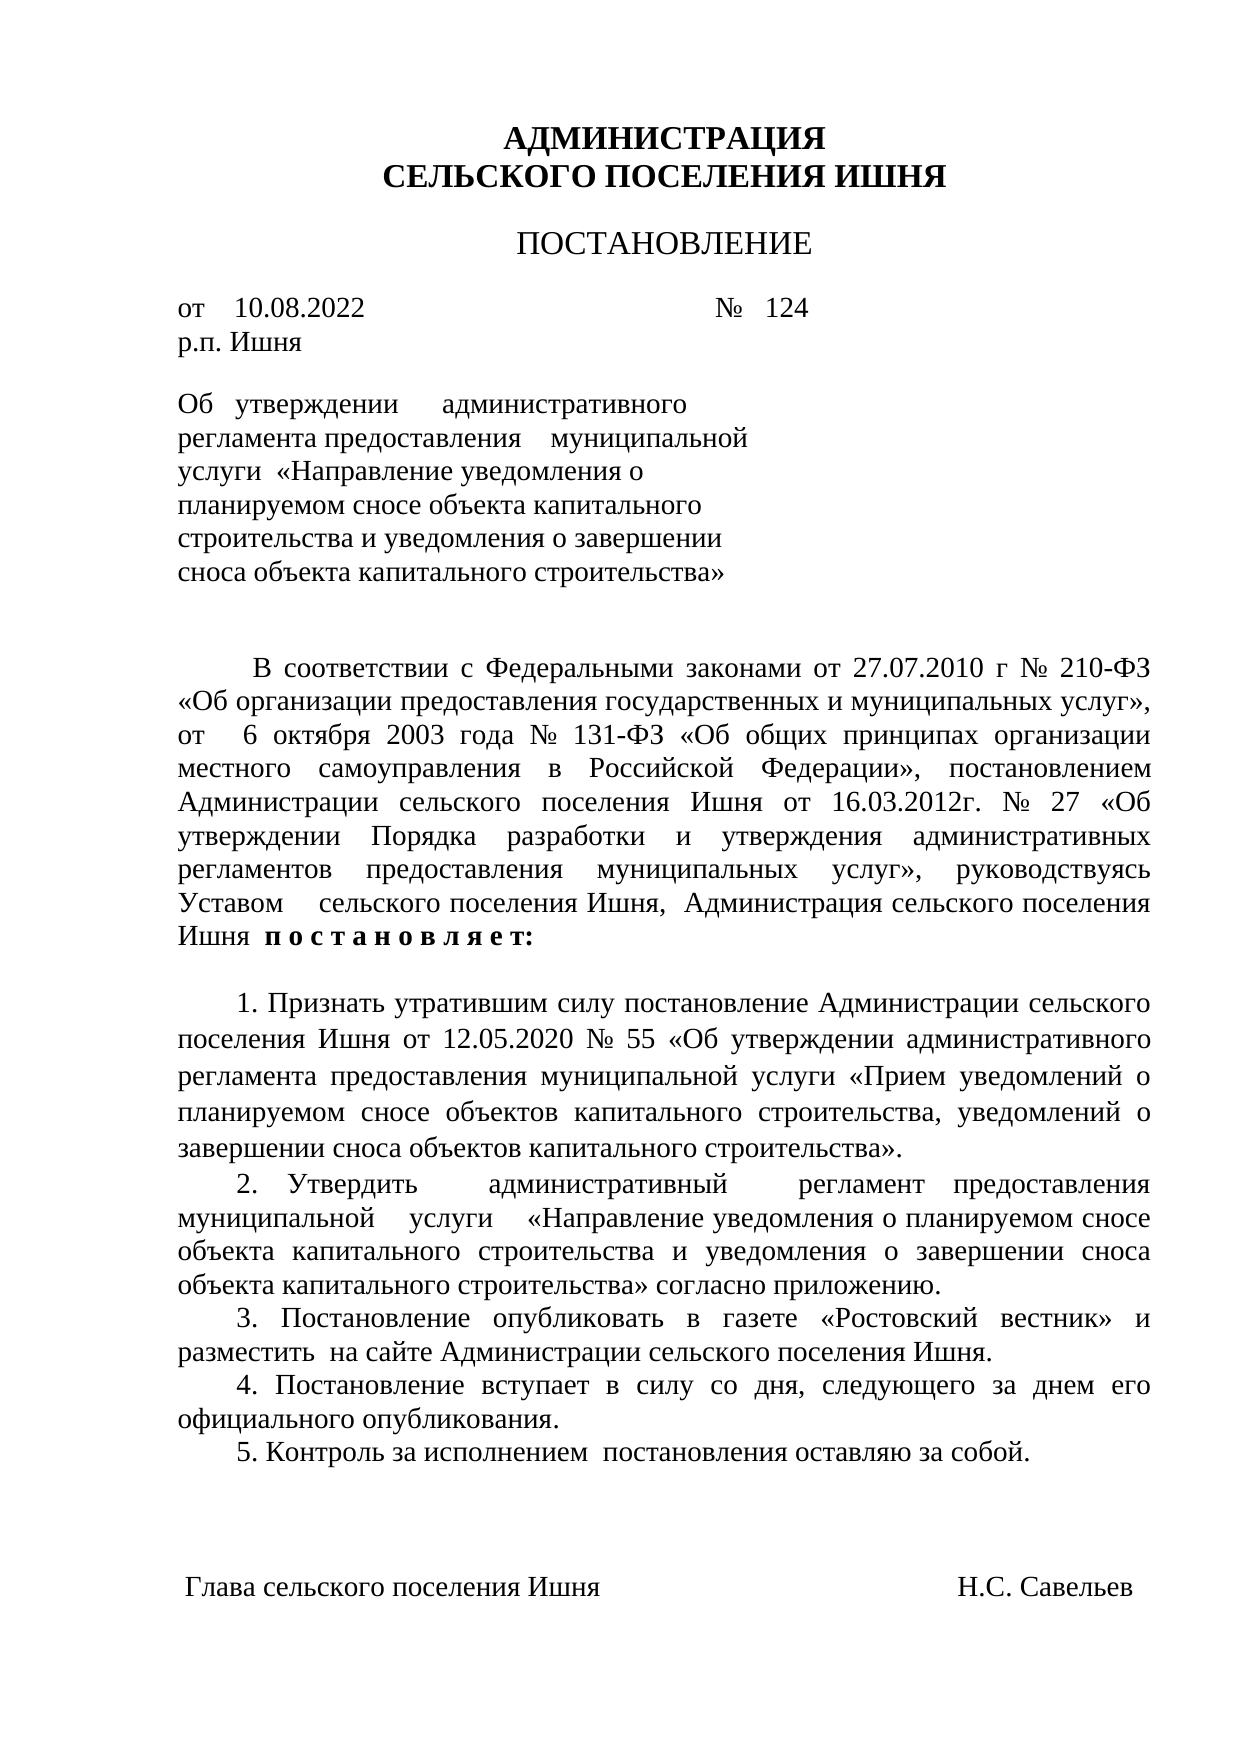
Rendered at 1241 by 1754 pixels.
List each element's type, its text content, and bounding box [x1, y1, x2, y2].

text СЕЛЬСКОГО ПОСЕЛЕНИЯ ИШНЯ [177, 156, 1152, 195]
text 3. Постановление опубликовать в газете «Ростовский вестник» и разместить на сайте Администрации сельского поселения Ишня. [177, 1300, 1152, 1367]
text ПОСТАНОВЛЕНИЕ [177, 223, 1152, 262]
text строительства и уведомления о завершении [177, 521, 1152, 554]
text планируемом сносе объекта капитального [177, 487, 1152, 521]
text 2. Утвердить административный регламент предоставления муниципальной услуги «Направление уведомления о планируемом сносе объекта капитального строительства и уведомления о завершении сноса объекта капитального строительства» согласно приложению. [177, 1166, 1152, 1300]
text В соответствии с Федеральными законами от 27.07.2010 г № 210-ФЗ «Об организации предоставления государственных и муниципальных услуг», от 6 октября 2003 года № 131-ФЗ «Об общих принципах организации местного самоуправления в Российской Федерации», постановлением Администрации сельского поселения Ишня от 16.03.2012г. № 27 «Об утверждении Порядка разработки и утверждения административных регламентов предоставления муниципальных услуг», руководствуясь Уставом сельского поселения Ишня, Администрация сельского поселения Ишня п о с т а н о в л я е т: [177, 751, 1152, 952]
text Об утверждении административного [177, 386, 1152, 420]
text р.п. Ишня [177, 324, 1152, 358]
text 1. Признать утратившим силу постановление Администрации сельского поселения Ишня от 12.05.2020 № 55 «Об утверждении административного регламента предоставления муниципальной услуги «Прием уведомлений о планируемом сносе объектов капитального строительства, уведомлений о завершении сноса объектов капитального строительства». [177, 985, 1152, 1163]
text от 10.08.2022 № 124 [177, 291, 1152, 324]
text регламента предоставления муниципальной [177, 420, 1152, 453]
text В соответствии с Федеральными законами от 27.07.2010 г № 210-ФЗ «Об организации предоставления государственных и муниципальных услуг», от 6 октября 2003 года № 131-ФЗ «Об общих принципах организации местного самоуправления в Российской Федерации», постановлением Администрации сельского поселения Ишня от 16.03.2012г. № 27 «Об утверждении Порядка разработки и утверждения административных регламентов предоставления муниципальных услуг», руководствуясь Уставом сельского поселения Ишня, Администрация сельского поселения Ишня п о с т а н о в л я е т: [177, 650, 1152, 751]
text услуги «Направление уведомления о [177, 453, 1152, 487]
text 5. Контроль за исполнением постановления оставляю за собой. [177, 1434, 1152, 1468]
text АДМИНИСТРАЦИЯ [177, 118, 1152, 156]
text Глава сельского поселения Ишня Н.С. Савельев [177, 1569, 1152, 1602]
text сноса объекта капитального строительства» [177, 554, 1152, 588]
text 4. Постановление вступает в силу со дня, следующего за днем его официального опубликования. [177, 1367, 1152, 1434]
